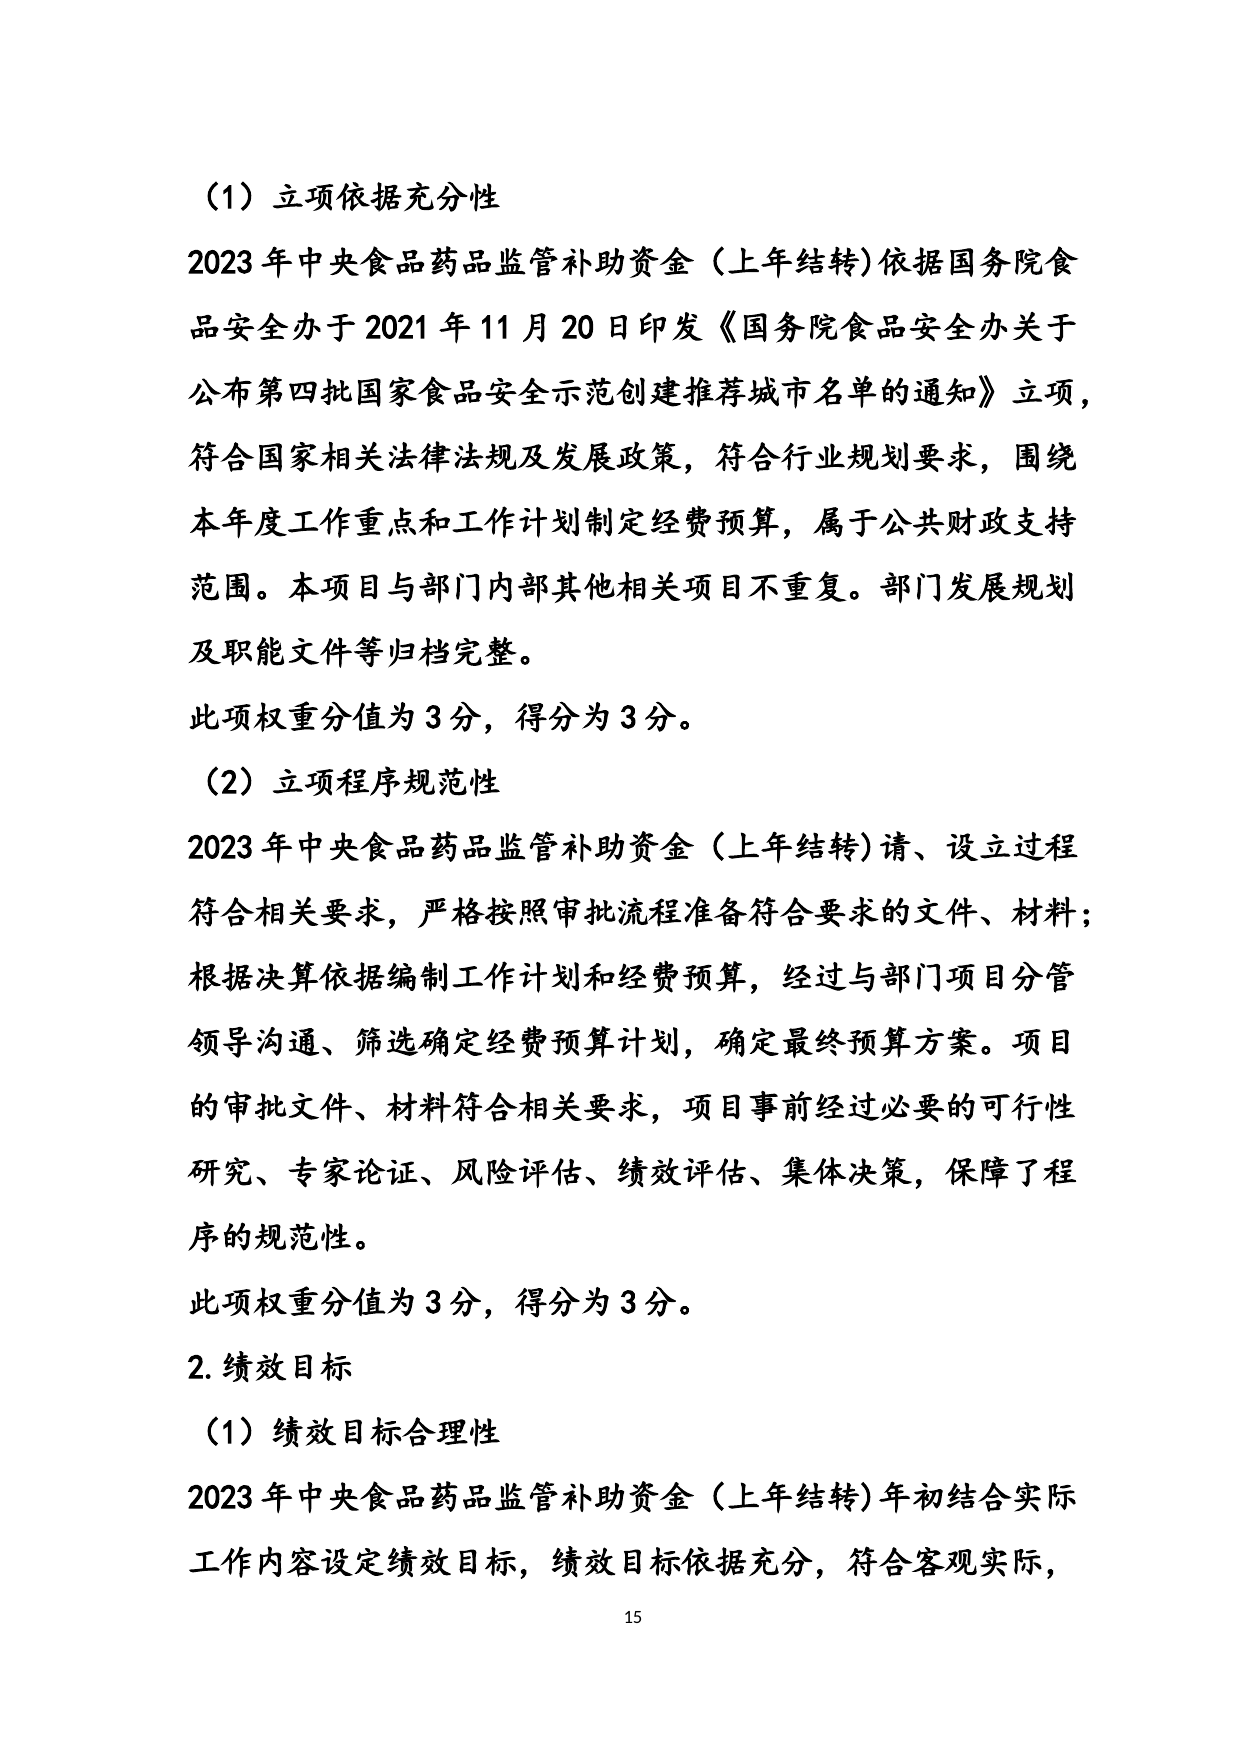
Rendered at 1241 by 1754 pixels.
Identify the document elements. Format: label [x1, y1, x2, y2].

text [187, 162, 1078, 1592]
